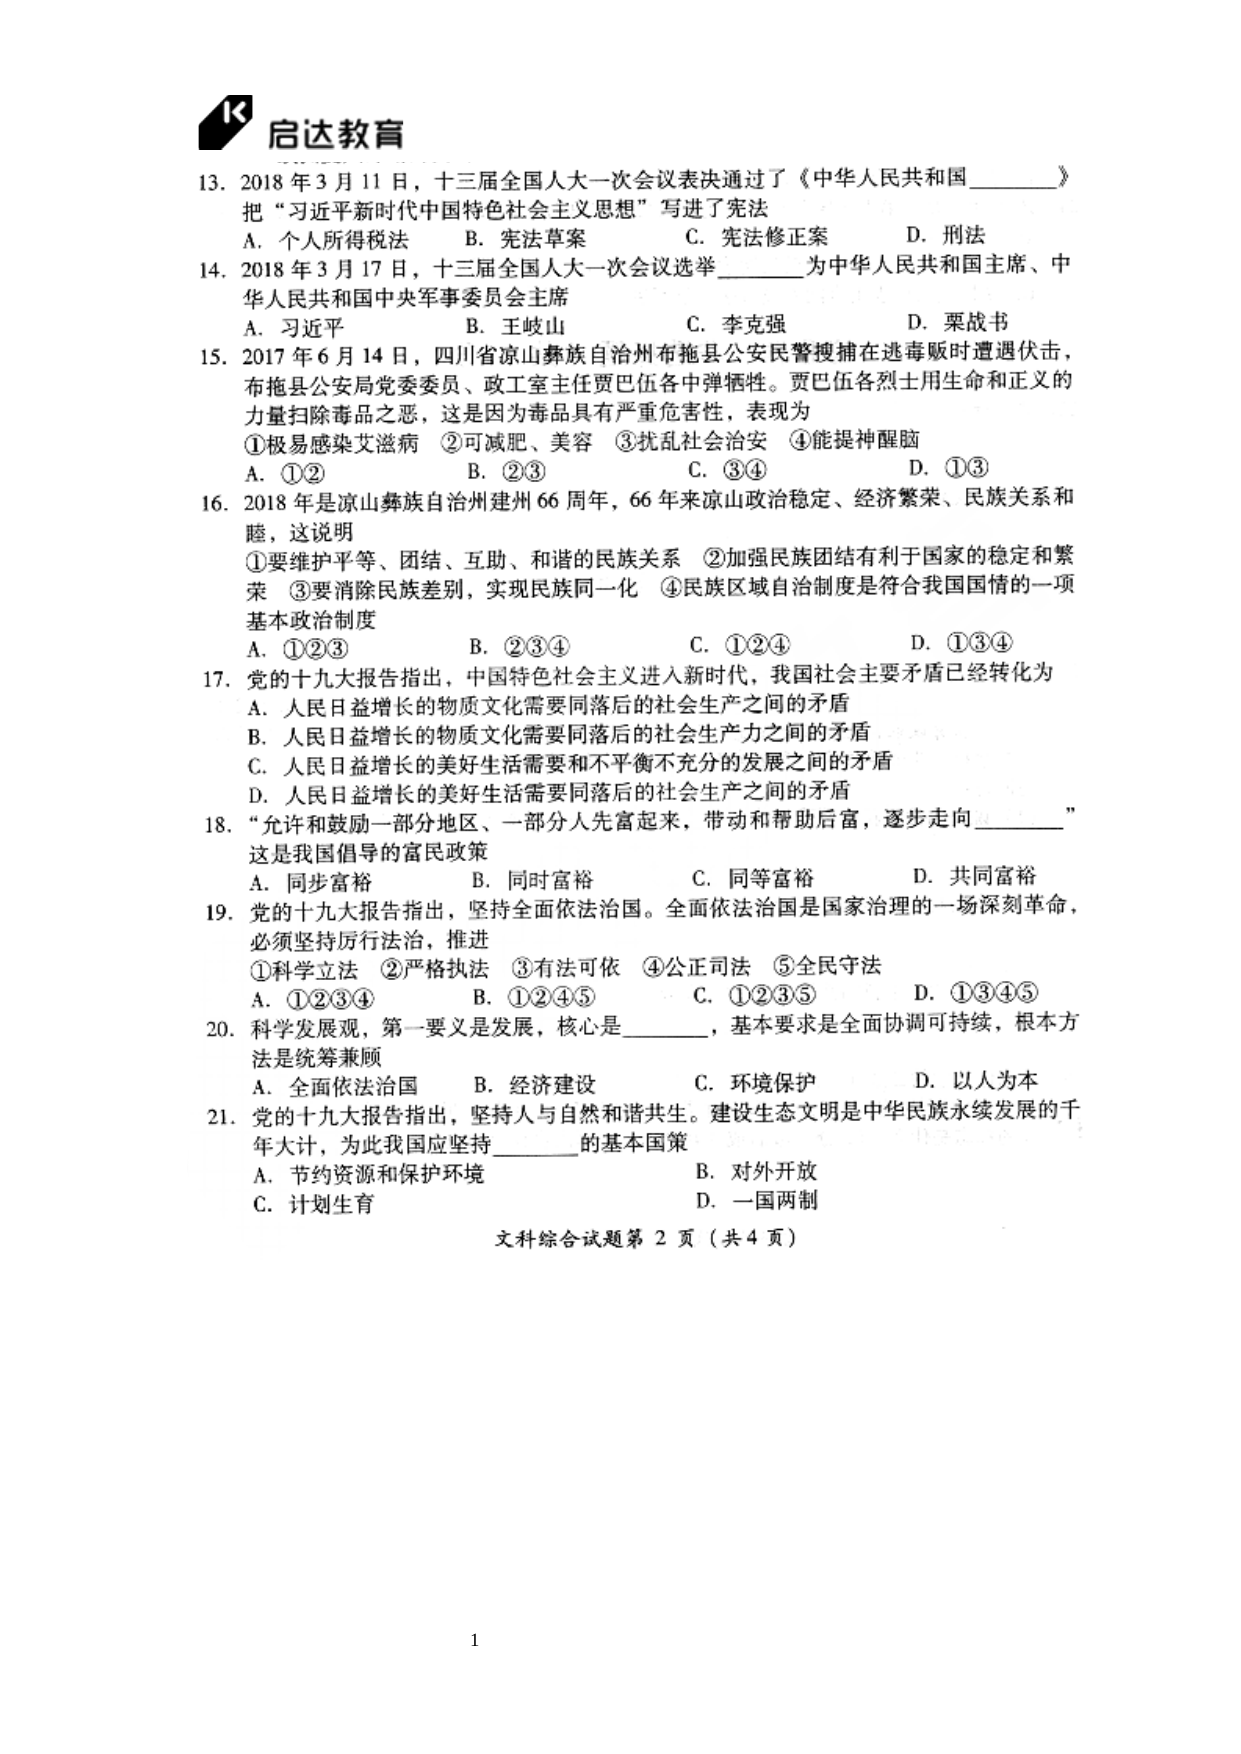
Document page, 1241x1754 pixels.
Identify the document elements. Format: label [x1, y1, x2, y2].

picture [187, 162, 1084, 1265]
picture [198, 95, 404, 150]
